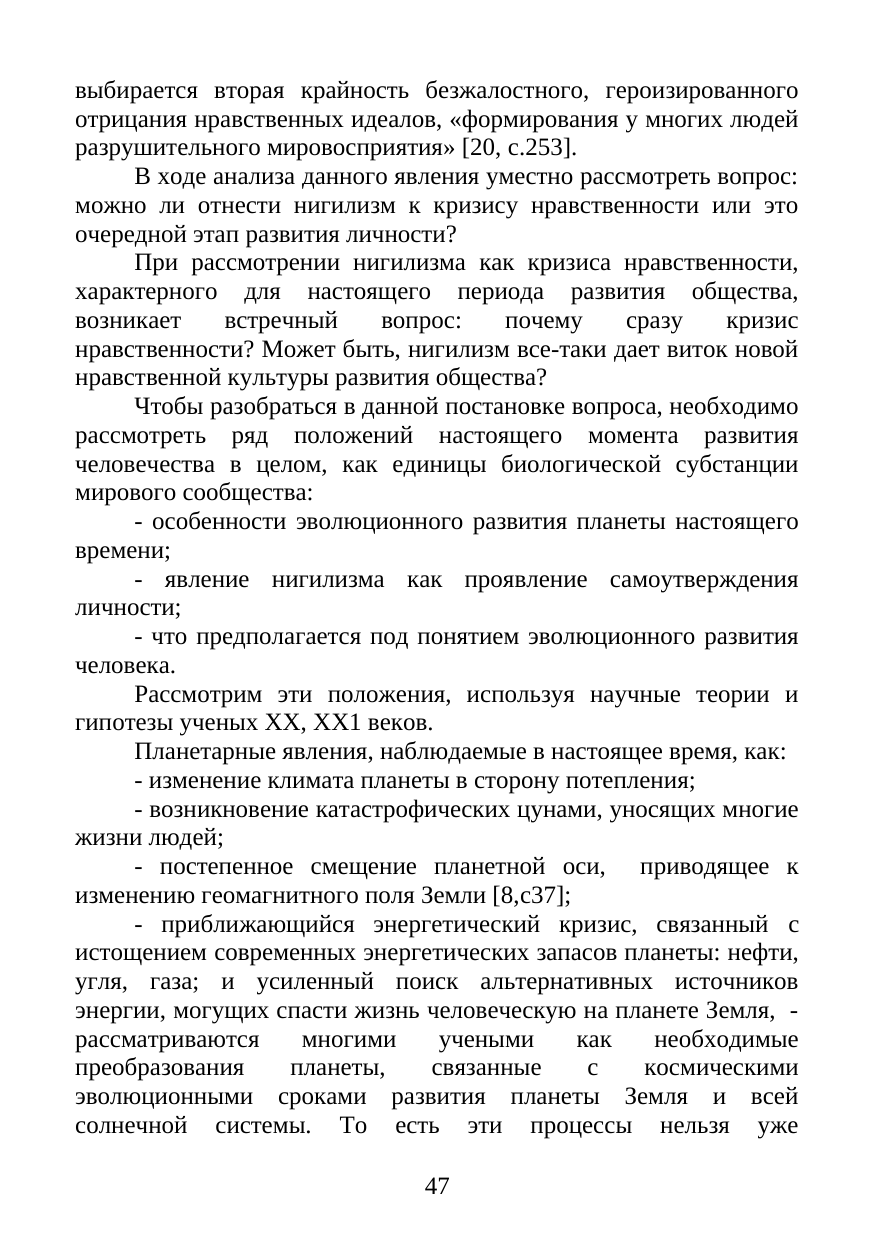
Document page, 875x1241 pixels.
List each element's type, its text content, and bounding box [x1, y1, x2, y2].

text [75, 909, 799, 1139]
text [75, 75, 799, 161]
text - что предполагается под понятием эволюционного развития человека. [75, 621, 799, 679]
text - изменение климата планеты в сторону потепления; [75, 765, 799, 794]
text Планетарные явления, наблюдаемые в настоящее время, как: [75, 736, 799, 765]
text - постепенное смещение планетной оси, приводящее к изменению геомагнитного поля Земли [8,c37]; [75, 851, 799, 909]
text Рассмотрим эти положения, используя научные теории и гипотезы ученых ХХ, ХХ1 веков. [75, 679, 799, 736]
text В ходе анализа данного явления уместно рассмотреть вопрос: можно ли отнести нигилизм к кризису нравственности или это очередной этап развития личности? [75, 161, 799, 247]
text Чтобы разобраться в данной постановке вопроса, необходимо рассмотреть ряд положений настоящего момента развития человечества в целом, как единицы биологической субстанции мирового сообщества: [75, 391, 799, 506]
text - явление нигилизма как проявление самоутверждения личности; [75, 564, 799, 621]
text - возникновение катастрофических цунами, уносящих многие жизни людей; [75, 794, 799, 851]
text При рассмотрении нигилизма как кризиса нравственности, характерного для настоящего периода развития общества, возникает встречный вопрос: почему сразу кризис нравственности? Может быть, нигилизм все-таки дает виток новой нравственной культуры развития общества? [75, 247, 799, 391]
text - особенности эволюционного развития планеты настоящего времени; [75, 506, 799, 564]
